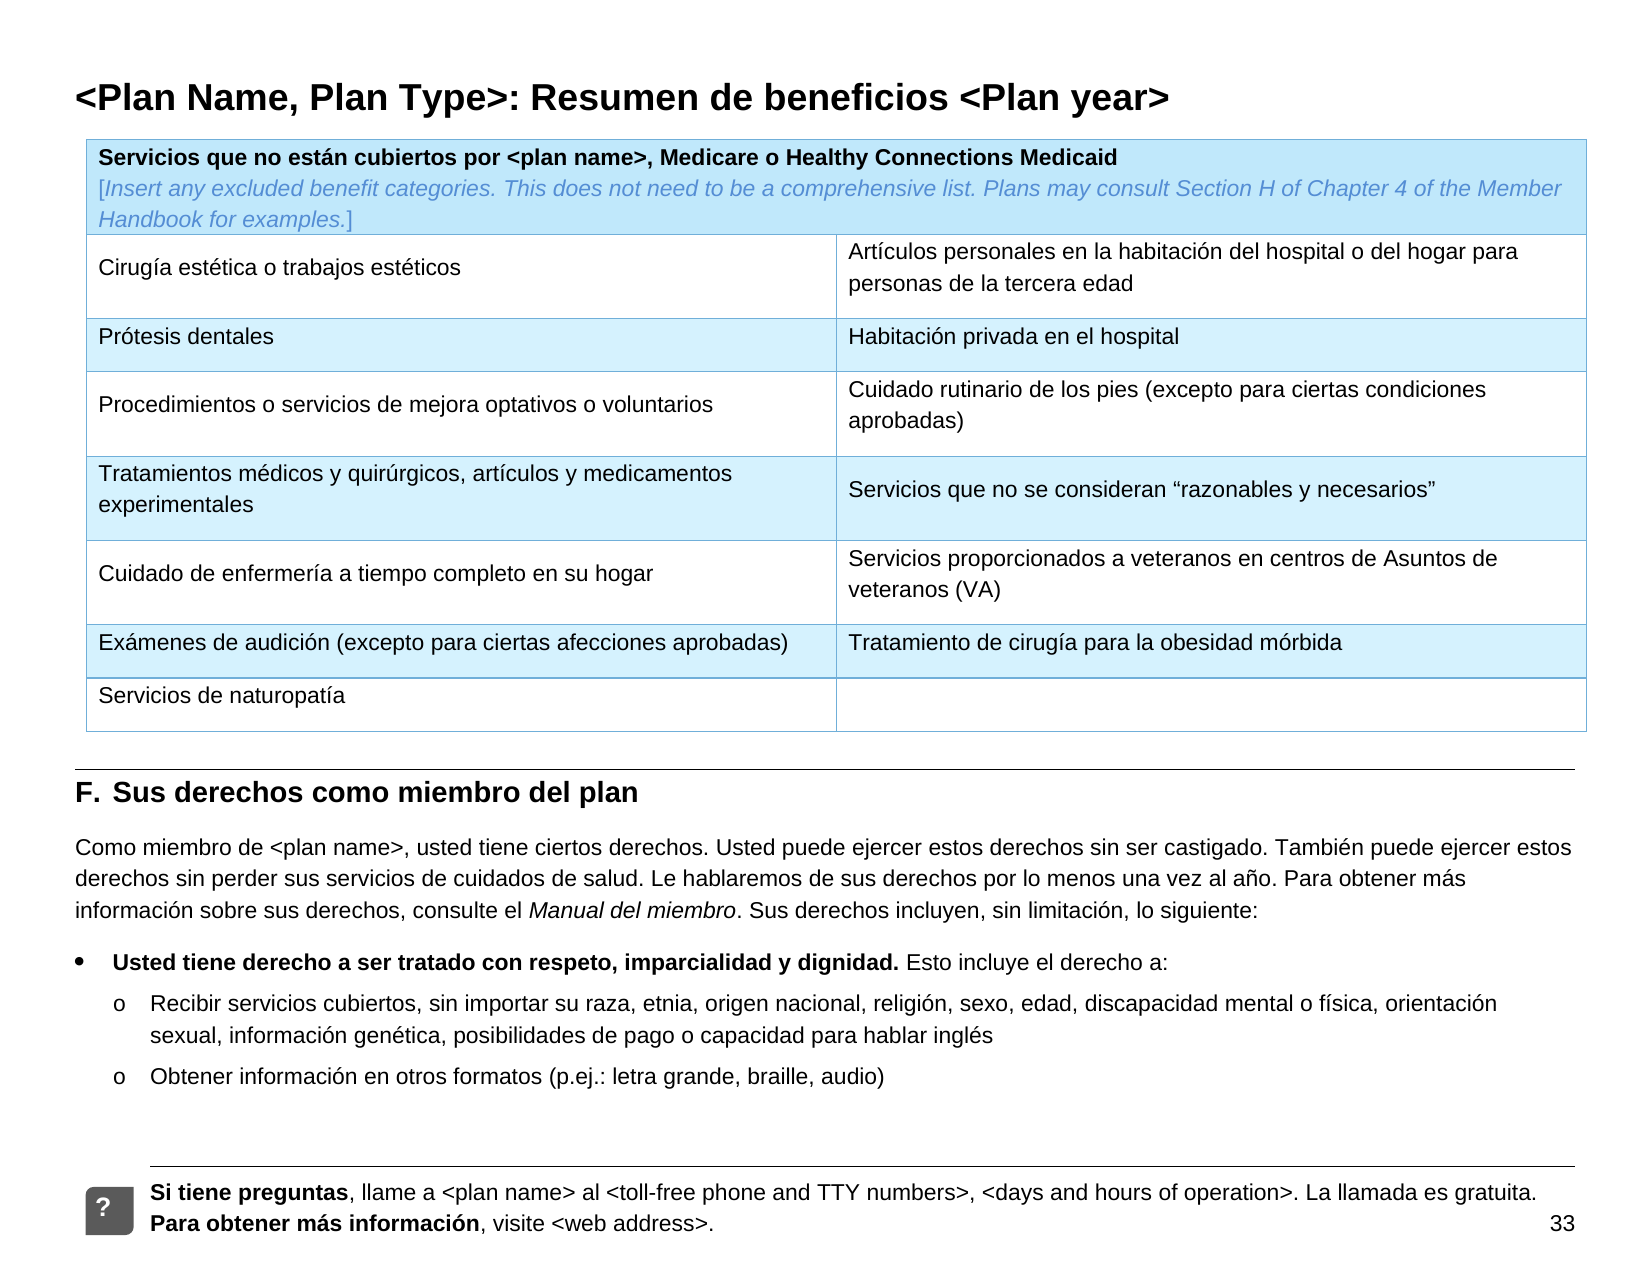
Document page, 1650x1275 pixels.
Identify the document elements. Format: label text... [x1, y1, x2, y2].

table_cell Habitación privada en el hospital [837, 319, 1586, 371]
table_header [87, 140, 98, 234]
table_cell Procedimientos o servicios de mejora optativos o voluntarios [87, 372, 836, 456]
table_cell Tratamientos médicos y quirúrgicos, artículos y medicamentos experimentales [87, 457, 836, 540]
subtitle Sus derechos como miembro del plan [75, 770, 1575, 810]
table_cell Tratamiento de cirugía para la obesidad mórbida [837, 625, 1586, 677]
table_cell Artículos personales en la habitación del hospital o del hogar para personas de la tercera edad [837, 235, 1586, 318]
table_cell Exámenes de audición (excepto para ciertas afecciones aprobadas) [87, 625, 836, 677]
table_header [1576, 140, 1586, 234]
text Como miembro de <plan name>, usted tiene ciertos derechos. Usted puede ejercer estos derechos sin ser castigado. También puede ejercer estos derechos sin perder sus servicios de cuidados de salud. Le hablaremos de sus derechos por lo menos una vez al año. Para obtener más información sobre sus derechos, consulte el Manual del miembro. Sus derechos incluyen, sin limitación, lo siguiente: [75, 831, 1575, 924]
table_cell Servicios proporcionados a veteranos en centros de Asuntos de veteranos (VA) [837, 541, 1586, 624]
table_cell Cuidado de enfermería a tiempo completo en su hogar [87, 541, 836, 624]
list Recibir servicios cubiertos, sin importar su raza, etnia, origen nacional, religión, sexo, edad, discapacidad mental o física, orientación sexual, información genética, posibilidades de pago o capacidad para hablar inglés [112, 987, 1537, 1049]
table_cell [837, 679, 1586, 731]
table_cell Servicios que no se consideran “razonables y necesarios” [837, 457, 1586, 540]
list Obtener información en otros formatos (p.ej.: letra grande, braille, audio) [112, 1060, 1537, 1091]
text Usted tiene derecho a ser tratado con respeto, imparcialidad y dignidad. Esto incluye el derecho a: [75, 945, 1575, 976]
table_cell Cuidado rutinario de los pies (excepto para ciertas condiciones aprobadas) [837, 372, 1586, 456]
table_cell Cirugía estética o trabajos estéticos [87, 235, 836, 318]
table_cell Servicios de naturopatía [87, 679, 836, 731]
table_cell Prótesis dentales [87, 319, 836, 371]
